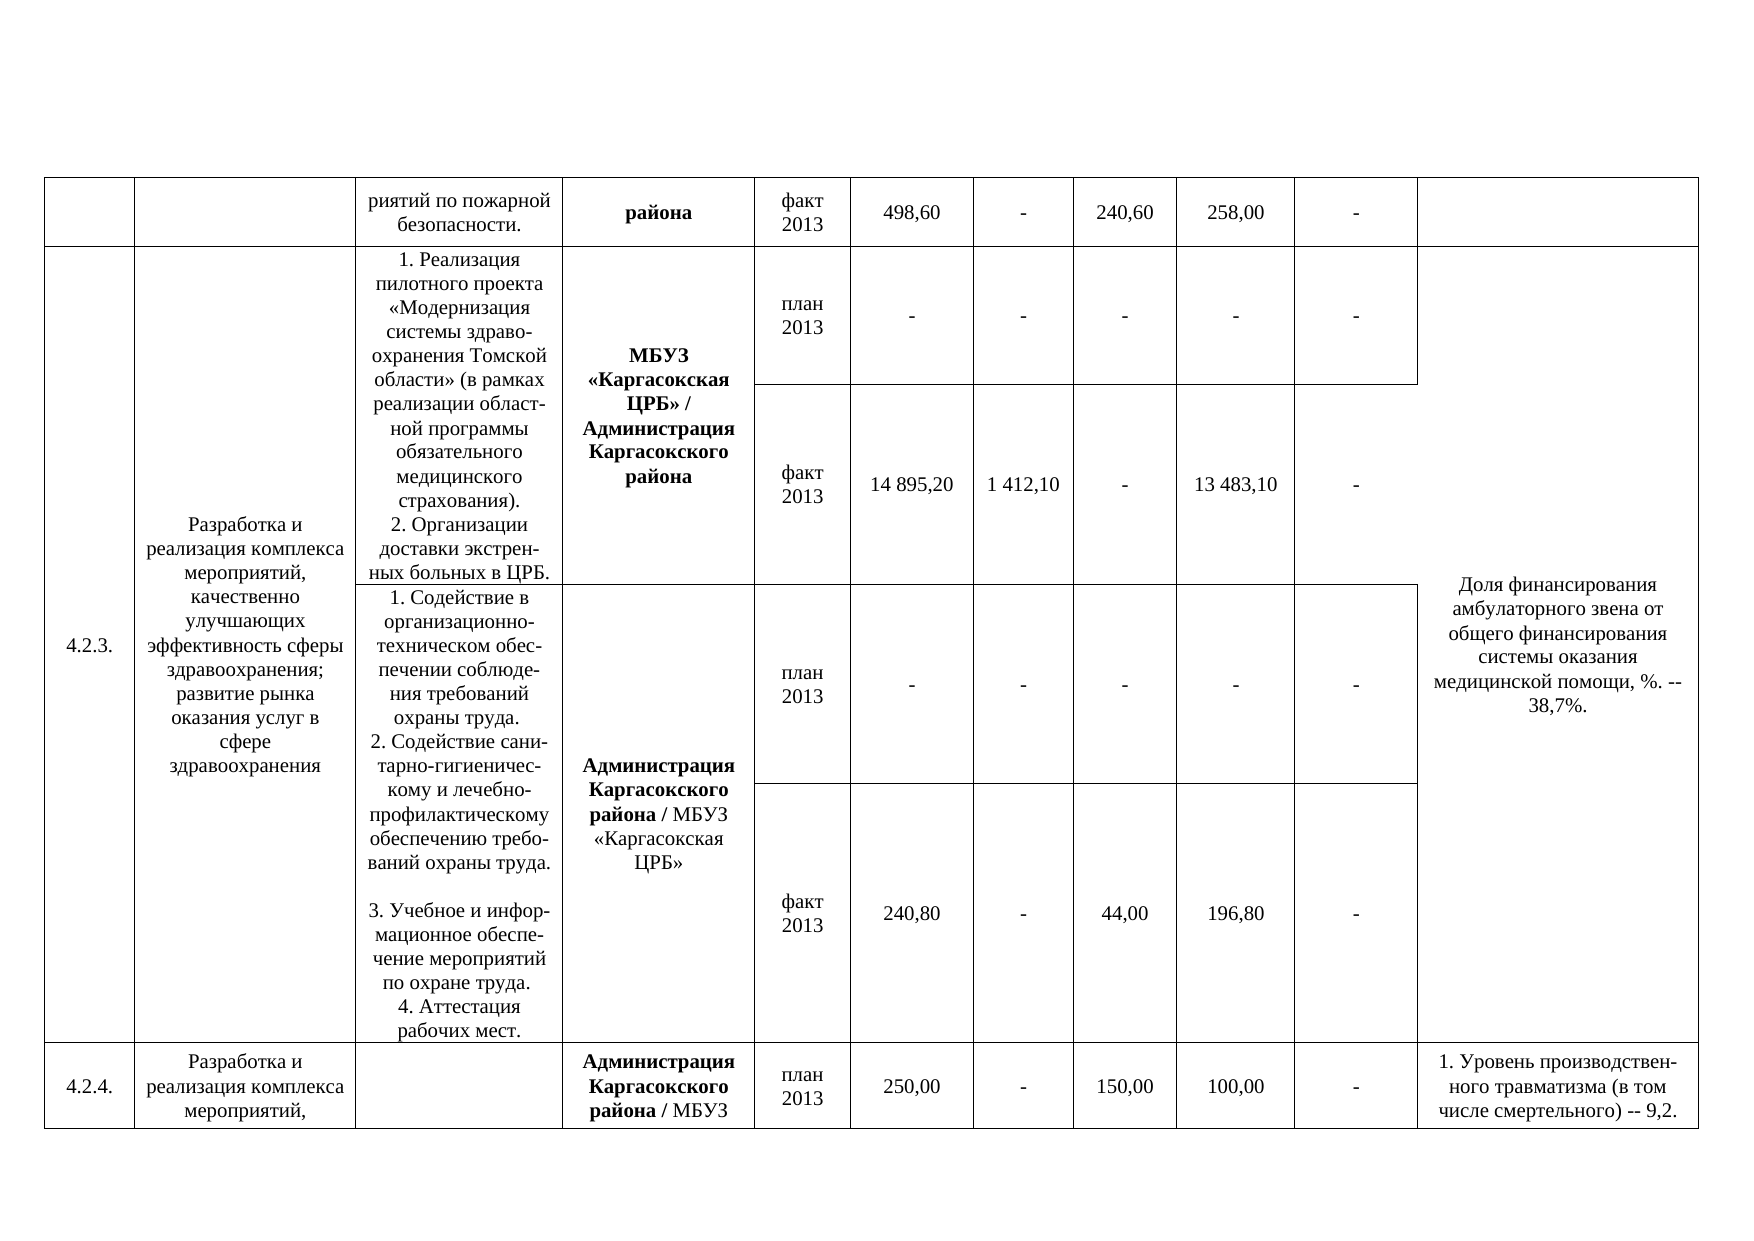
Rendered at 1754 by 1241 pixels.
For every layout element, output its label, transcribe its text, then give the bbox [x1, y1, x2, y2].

table_cell - [1177, 247, 1294, 384]
table_cell Разработка и реализация комплекса мероприятий, качественно улучшающих эффективность сферы здравоохранения; развитие рынка оказания услуг в сфере здравоохранения [135, 247, 355, 1042]
table_cell план 2013 [755, 1043, 850, 1128]
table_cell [563, 1043, 754, 1128]
table_cell факт 2013 [755, 385, 850, 584]
table_cell - [1295, 247, 1417, 384]
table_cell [135, 1043, 355, 1128]
table_cell - [1074, 585, 1176, 782]
table_cell - [851, 247, 973, 384]
table_cell - [1177, 585, 1294, 782]
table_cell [563, 178, 754, 246]
table_cell 13 483,10 [1177, 385, 1294, 584]
table_cell - [851, 585, 973, 782]
table_cell - [974, 247, 1073, 384]
table_cell - [1074, 247, 1176, 384]
table_cell факт 2013 [755, 178, 850, 246]
table_cell 250,00 [851, 1043, 973, 1128]
table_cell 44,00 [1074, 784, 1176, 1042]
table_cell 240,80 [851, 784, 973, 1042]
table_cell 258,00 [1177, 178, 1294, 246]
table_cell 498,60 [851, 178, 973, 246]
table_cell 14 895,20 [851, 385, 973, 584]
table_cell 100,00 [1177, 1043, 1294, 1128]
table_cell - [974, 1043, 1073, 1128]
table_cell 196,80 [1177, 784, 1294, 1042]
table_cell 4.2.4. [45, 1043, 134, 1128]
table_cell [356, 178, 562, 246]
table_cell [356, 1043, 562, 1128]
table_cell - [974, 585, 1073, 782]
table_cell - [1295, 585, 1417, 782]
table_cell план 2013 [755, 585, 850, 782]
table_cell - [1295, 385, 1417, 584]
table_cell 4.2.3. [45, 247, 134, 1042]
table_cell - [974, 784, 1073, 1042]
table_cell - [974, 178, 1073, 246]
table_cell - [1295, 178, 1417, 246]
table_cell 1 412,10 [974, 385, 1073, 584]
table_cell - [1074, 385, 1176, 584]
table_cell - [1295, 1043, 1417, 1128]
table_cell Администрация Каргасокского района / МБУЗ «Каргасокская ЦРБ» [563, 585, 754, 1042]
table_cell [1418, 1043, 1698, 1128]
table_cell 150,00 [1074, 1043, 1176, 1128]
table_cell 1. Реализация пилотного проекта «Модернизация системы здраво-охранения Томской области» (в рамках реализации област-ной программы обязательного медицинского страхования). 2. Организации доставки экстрен-ных больных в ЦРБ. [356, 247, 562, 584]
table_cell 240,60 [1074, 178, 1176, 246]
table_cell 1. Содействие в организационно-техническом обес-печении соблюде-ния требований охраны труда. 2. Содействие сани-тарно-гигиеничес-кому и лечебно-профилактическому обеспечению требо-ваний охраны труда. 3. Учебное и инфор-мационное обеспе-чение мероприятий по охране труда. 4. Аттестация рабочих мест. [356, 585, 562, 1042]
table_cell план 2013 [755, 247, 850, 384]
table_cell Доля финансирования амбулаторного звена от общего финансирования системы оказания медицинской помощи, %. -- 38,7%. [1418, 247, 1698, 1042]
table_cell МБУЗ «Каргасокская ЦРБ» / Администрация Каргасокского района [563, 247, 754, 584]
table_cell факт 2013 [755, 784, 850, 1042]
table_cell - [1295, 784, 1417, 1042]
